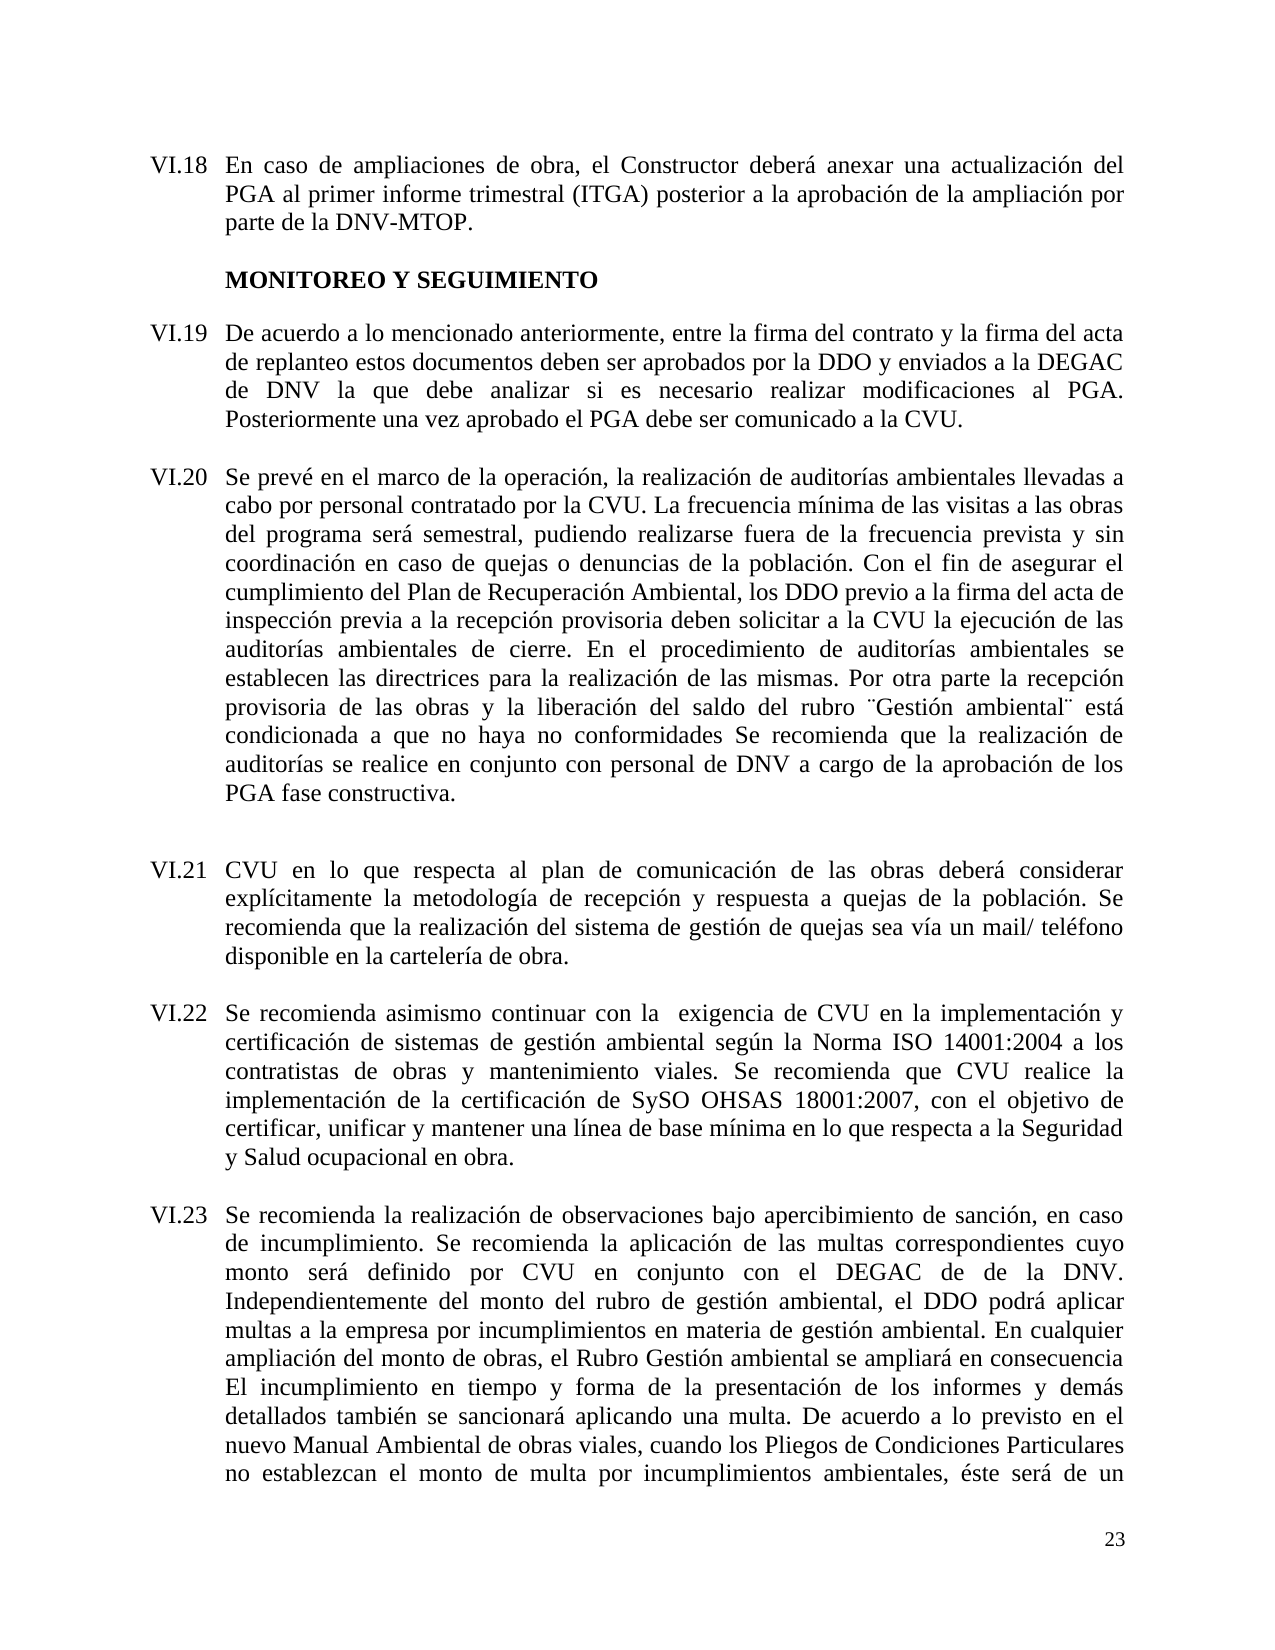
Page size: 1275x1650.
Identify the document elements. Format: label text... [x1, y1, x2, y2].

subtitle CVU en lo que respecta al plan de comunicación de las obras deberá considerar explícitamente la metodología de recepción y respuesta a quejas de la población. Se recomienda que la realización del sistema de gestión de quejas sea vía un mail/ teléfono disponible en la cartelería de obra. [150, 855, 1125, 970]
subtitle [150, 1200, 1125, 1487]
subtitle En caso de ampliaciones de obra, el Constructor deberá anexar una actualización del PGA al primer informe trimestral (ITGA) posterior a la aprobación de la ampliación por parte de la DNV-MTOP. [150, 150, 1125, 236]
subtitle Se prevé en el marco de la operación, la realización de auditorías ambientales llevadas a cabo por personal contratado por la CVU. La frecuencia mínima de las visitas a las obras del programa será semestral, pudiendo realizarse fuera de la frecuencia prevista y sin coordinación en caso de quejas o denuncias de la población. Con el fin de asegurar el cumplimiento del Plan de Recuperación Ambiental, los DDO previo a la firma del acta de inspección previa a la recepción provisoria deben solicitar a la CVU la ejecución de las auditorías ambientales de cierre. En el procedimiento de auditorías ambientales se establecen las directrices para la realización de las mismas. Por otra parte la recepción provisoria de las obras y la liberación del saldo del rubro ¨Gestión ambiental¨ está condicionada a que no haya no conformidades Se recomienda que la realización de auditorías se realice en conjunto con personal de DNV a cargo de la aprobación de los PGA fase constructiva. [150, 462, 1125, 807]
subtitle Se recomienda asimismo continuar con la exigencia de CVU en la implementación y certificación de sistemas de gestión ambiental según la Norma ISO 14001:2004 a los contratistas de obras y mantenimiento viales. Se recomienda que CVU realice la implementación de la certificación de SySO OHSAS 18001:2007, con el objetivo de certificar, unificar y mantener una línea de base mínima en lo que respecta a la Seguridad y Salud ocupacional en obra. [150, 998, 1125, 1171]
subtitle De acuerdo a lo mencionado anteriormente, entre la firma del contrato y la firma del acta de replanteo estos documentos deben ser aprobados por la DDO y enviados a la DEGAC de DNV la que debe analizar si es necesario realizar modificaciones al PGA. Posteriormente una vez aprobado el PGA debe ser comunicado a la CVU. [150, 318, 1125, 433]
subtitle MONITOREO Y SEGUIMIENTO [225, 236, 1125, 294]
